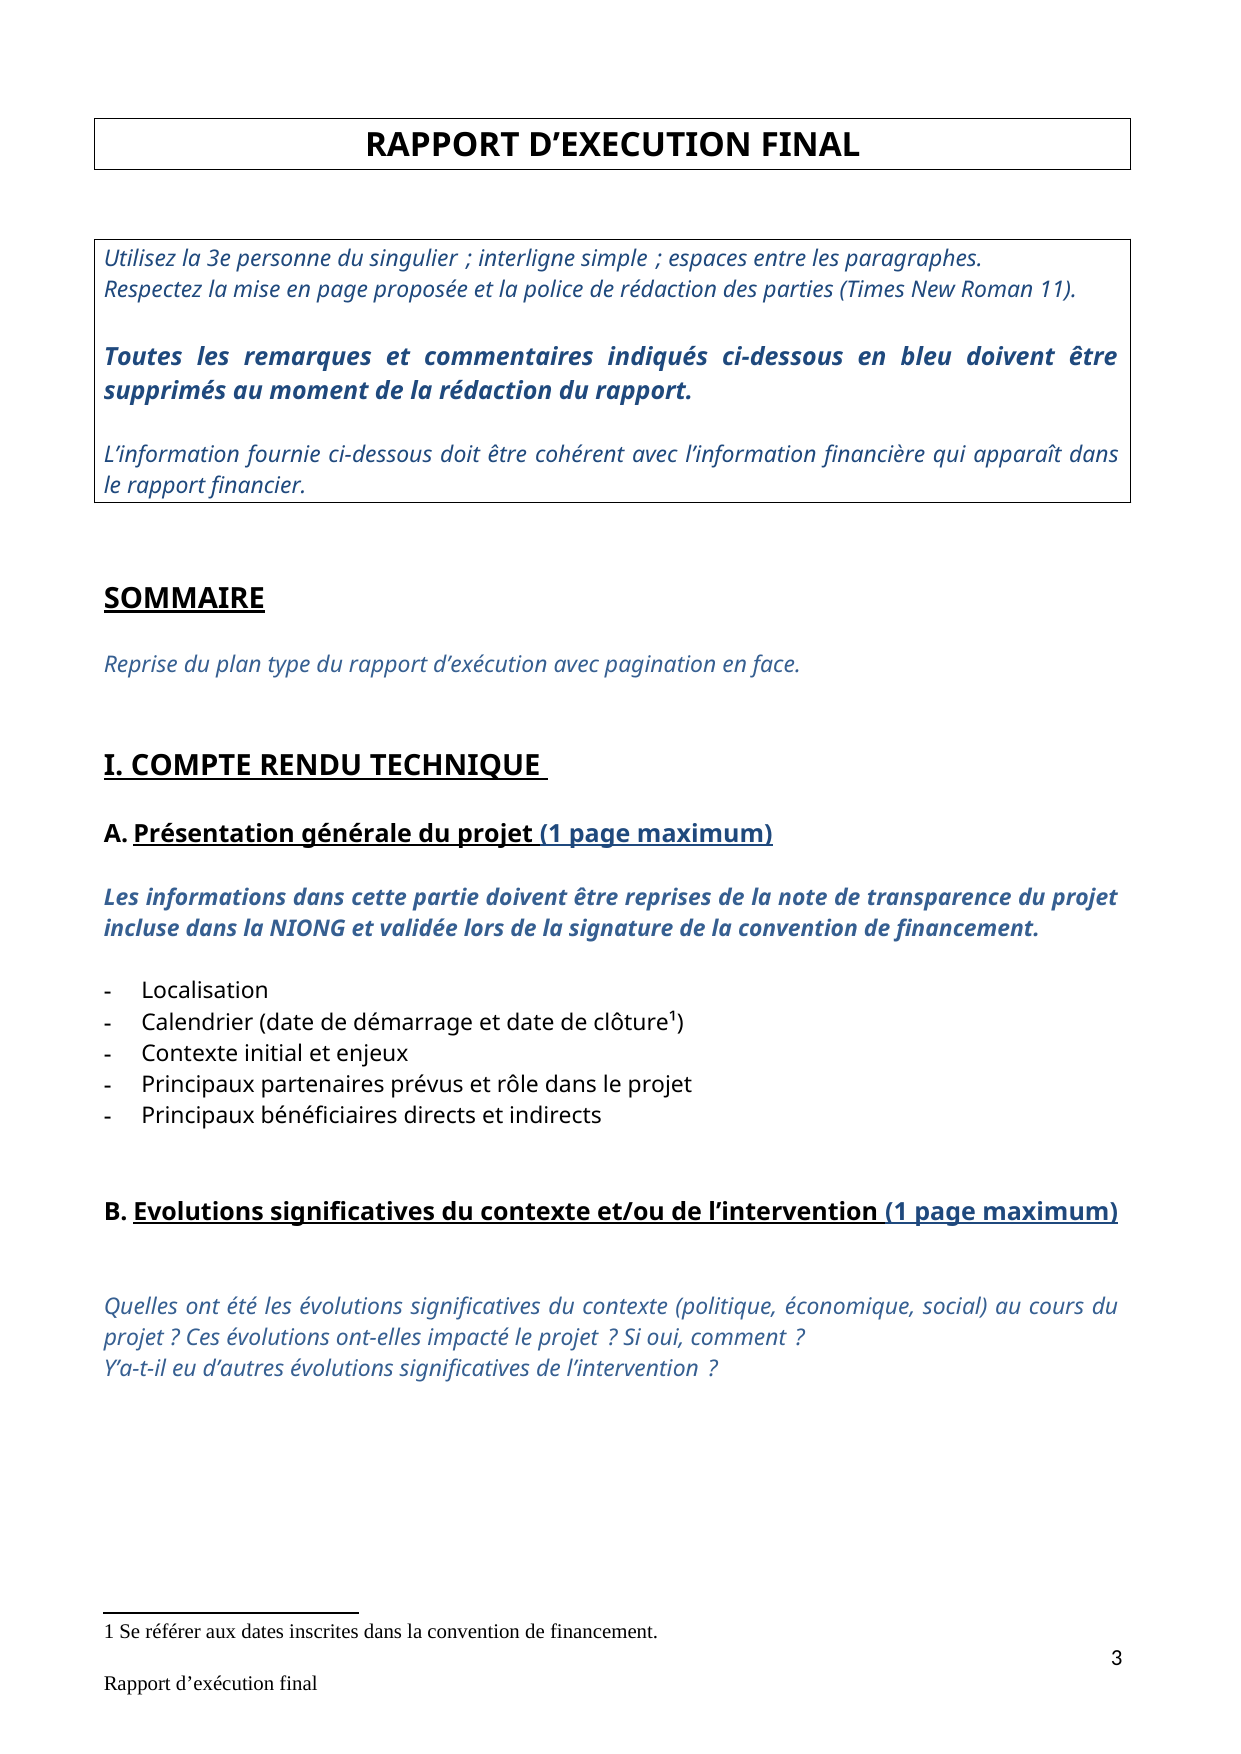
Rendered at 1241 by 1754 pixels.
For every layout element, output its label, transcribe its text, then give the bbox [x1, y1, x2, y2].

text Toutes les remarques et commentaires indiqués ci-dessous en bleu doivent être supprimés au moment de la rédaction du rapport. [103, 338, 1122, 406]
list Calendrier (date de démarrage et date de clôture¹) [103, 1006, 1124, 1037]
list Présentation générale du projet (1 page maximum) [103, 815, 1122, 849]
text L’information fournie ci-dessous doit être cohérent avec l’information financière qui apparaît dans le rapport financier. [95, 434, 1130, 502]
text Reprise du plan type du rapport d’exécution avec pagination en face. [103, 648, 1122, 679]
list Localisation [103, 974, 1124, 1006]
text Utilisez la 3e personne du singulier ; interligne simple ; espaces entre les paragraphes. [95, 240, 1130, 273]
text Y’a-t-il eu d’autres évolutions significatives de l’intervention ? [103, 1352, 1122, 1383]
list Evolutions significatives du contexte et/ou de l’intervention (1 page maximum) [103, 1193, 1122, 1227]
text Quelles ont été les évolutions significatives du contexte (politique, économique, social) au cours du projet ? Ces évolutions ont-elles impacté le projet ? Si oui, comment ? [103, 1290, 1122, 1352]
text Les informations dans cette partie doivent être reprises de la note de transparence du projet incluse dans la NIONG et validée lors de la signature de la convention de financement. [103, 881, 1122, 943]
text SOMMAIRE [103, 577, 1122, 617]
text RAPPORT D’EXECUTION FINAL [95, 119, 1130, 169]
text I. COMPTE RENDU TECHNIQUE [103, 744, 1122, 784]
list Principaux partenaires prévus et rôle dans le projet [103, 1068, 1124, 1099]
list Contexte initial et enjeux [103, 1037, 1124, 1068]
list Principaux bénéficiaires directs et indirects [103, 1099, 1124, 1131]
text Respectez la mise en page proposée et la police de rédaction des parties (Times New Roman 11). [103, 273, 1122, 304]
